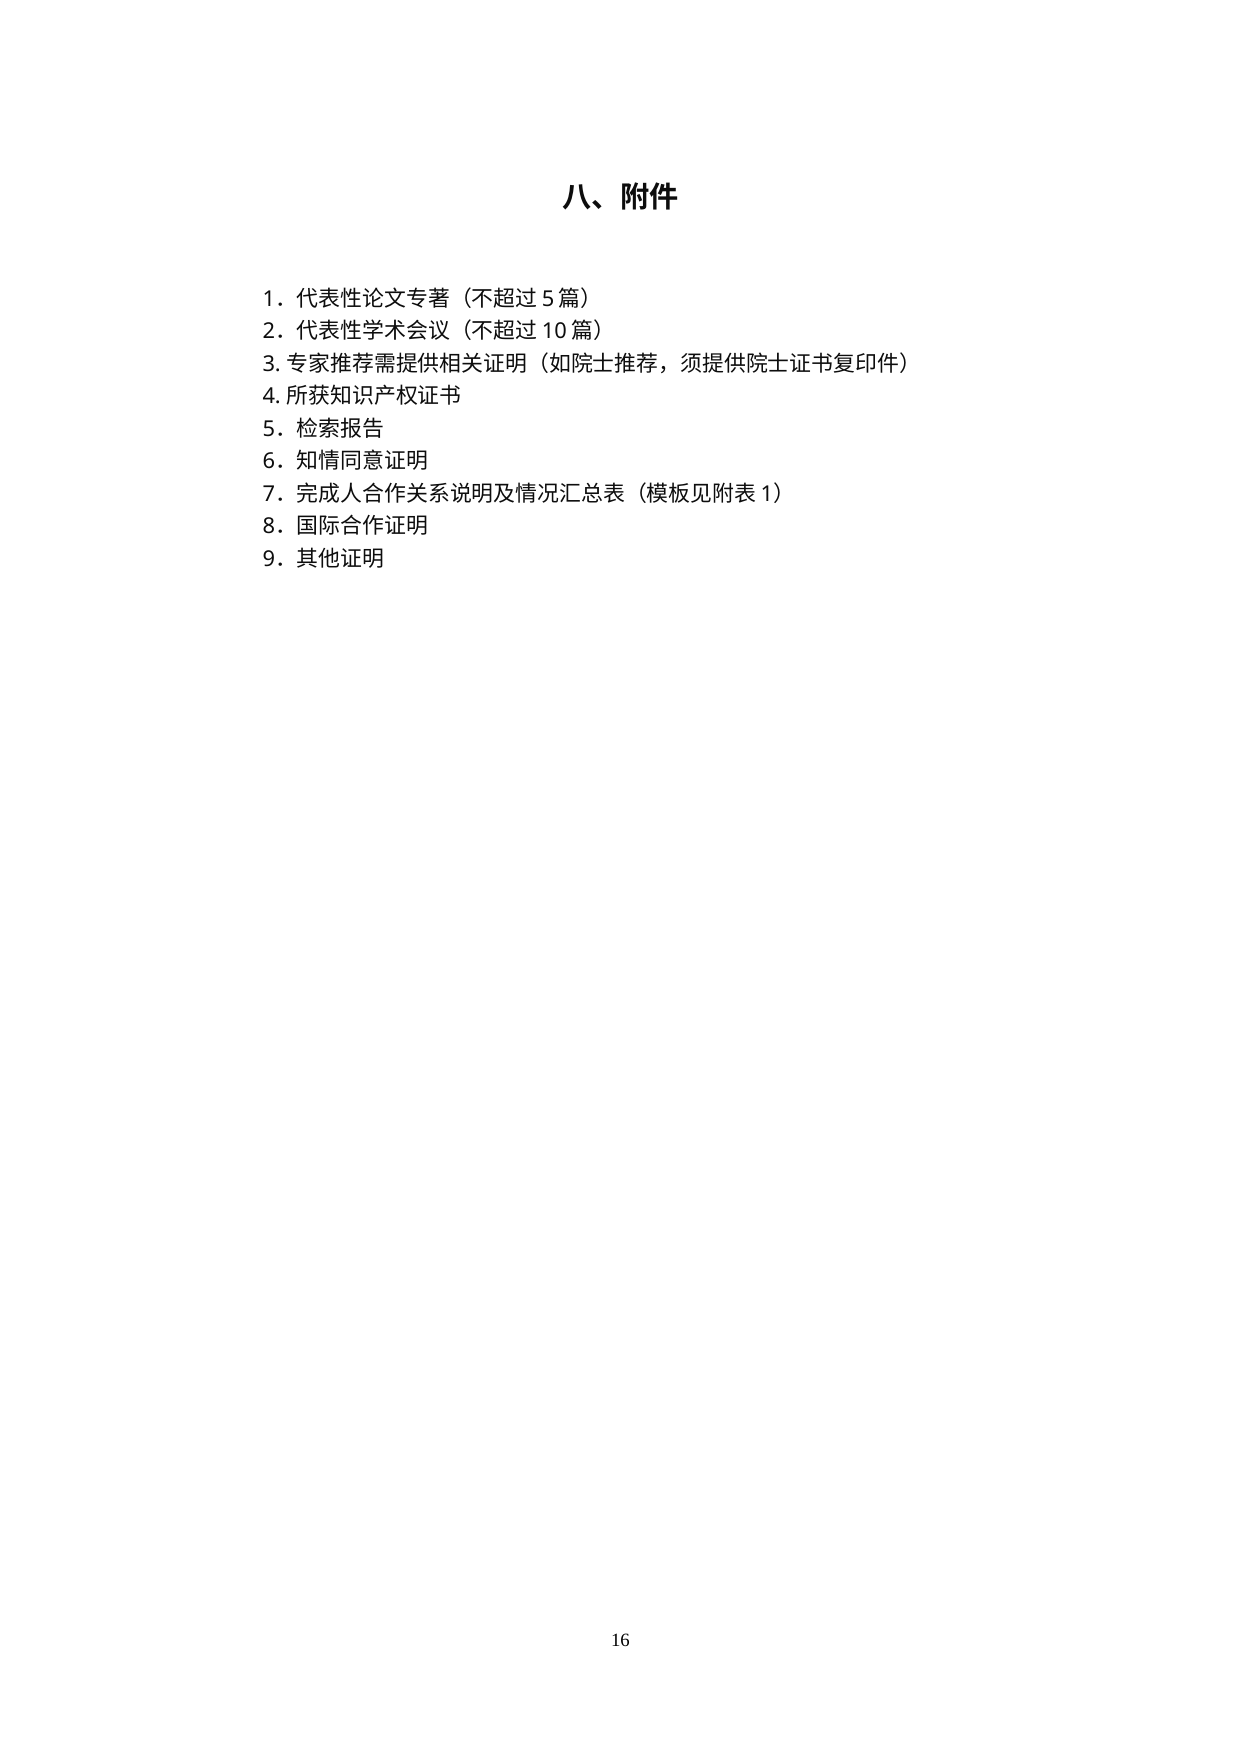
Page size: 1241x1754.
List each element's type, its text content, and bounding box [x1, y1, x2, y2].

text 9．其他证明 [212, 541, 1053, 573]
text 5．检索报告 [212, 411, 1053, 443]
text 6．知情同意证明 [212, 443, 1053, 476]
text 7．完成人合作关系说明及情况汇总表（模板见附表1） [212, 476, 1053, 508]
text 1．代表性论文专著（不超过5篇） [212, 281, 1053, 313]
text 八、附件 [187, 162, 1053, 227]
text 4. 所获知识产权证书 [212, 378, 1053, 411]
text 8．国际合作证明 [212, 508, 1053, 541]
text 3. 专家推荐需提供相关证明（如院士推荐，须提供院士证书复印件） [212, 346, 1053, 378]
text 2．代表性学术会议（不超过10篇） [212, 313, 1053, 346]
